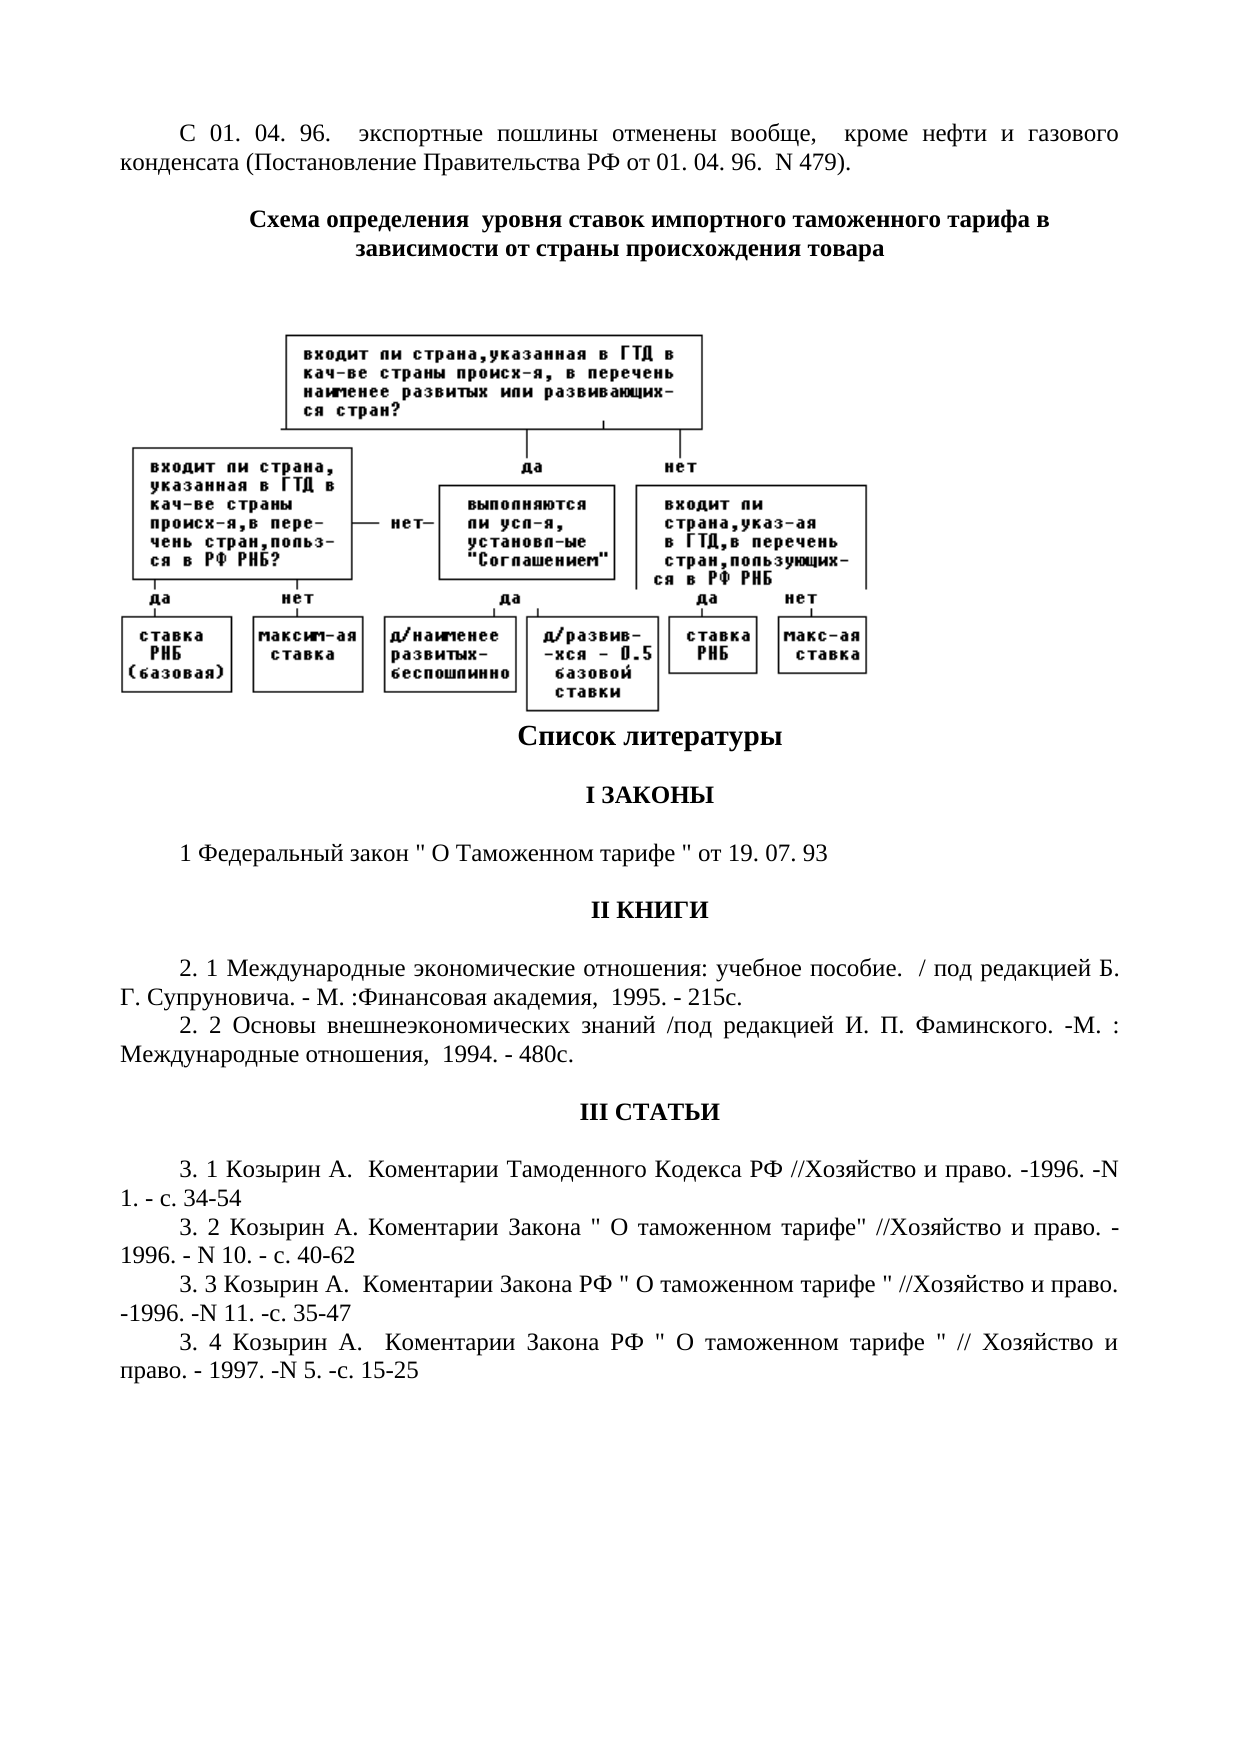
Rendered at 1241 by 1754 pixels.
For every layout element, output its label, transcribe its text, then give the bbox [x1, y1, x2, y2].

text 3. 2 Козырин А. Коментарии Закона " О таможенном тарифе" //Хозяйство и право. - 1996. - N 10. - с. 40-62 [120, 1212, 1120, 1269]
text 3. 1 Козырин А. Коментарии Тамоденного Кодекса РФ //Хозяйство и право. -1996. -N 1. - с. 34-54 [120, 1154, 1120, 1212]
picture [120, 324, 875, 718]
text III СТАТЬИ [120, 1097, 1120, 1125]
text 2. 2 Основы внешнеэкономических знаний /под редакцией И. П. Фаминского. -М. : Международные отношения, 1994. - 480с. [120, 1010, 1120, 1068]
text 3. 4 Козырин А. Коментарии Закона РФ " О таможенном тарифе " // Хозяйство и право. - 1997. -N 5. -с. 15-25 [120, 1327, 1120, 1384]
text Схема определения уровня ставок импортного таможенного тарифа в зависимости от страны происхождения товара [120, 204, 1120, 262]
text 3. 3 Козырин А. Коментарии Закона РФ " О таможенном тарифе " //Хозяйство и право. -1996. -N 11. -с. 35-47 [120, 1269, 1120, 1327]
text 1 Федеральный закон " О Таможенном тарифе " от 19. 07. 93 [120, 838, 1120, 867]
text 2. 1 Международные экономические отношения: учебное пособие. / под редакцией Б. Г. Супруновича. - М. :Финансовая академия, 1995. - 215с. [120, 953, 1120, 1010]
text I ЗАКОНЫ [120, 780, 1120, 809]
text II КНИГИ [120, 895, 1120, 924]
text С 01. 04. 96. экспортные пошлины отменены вообще, кроме нефти и газового конденсата (Постановление Правительства РФ от 01. 04. 96. N 479). [120, 118, 1120, 176]
